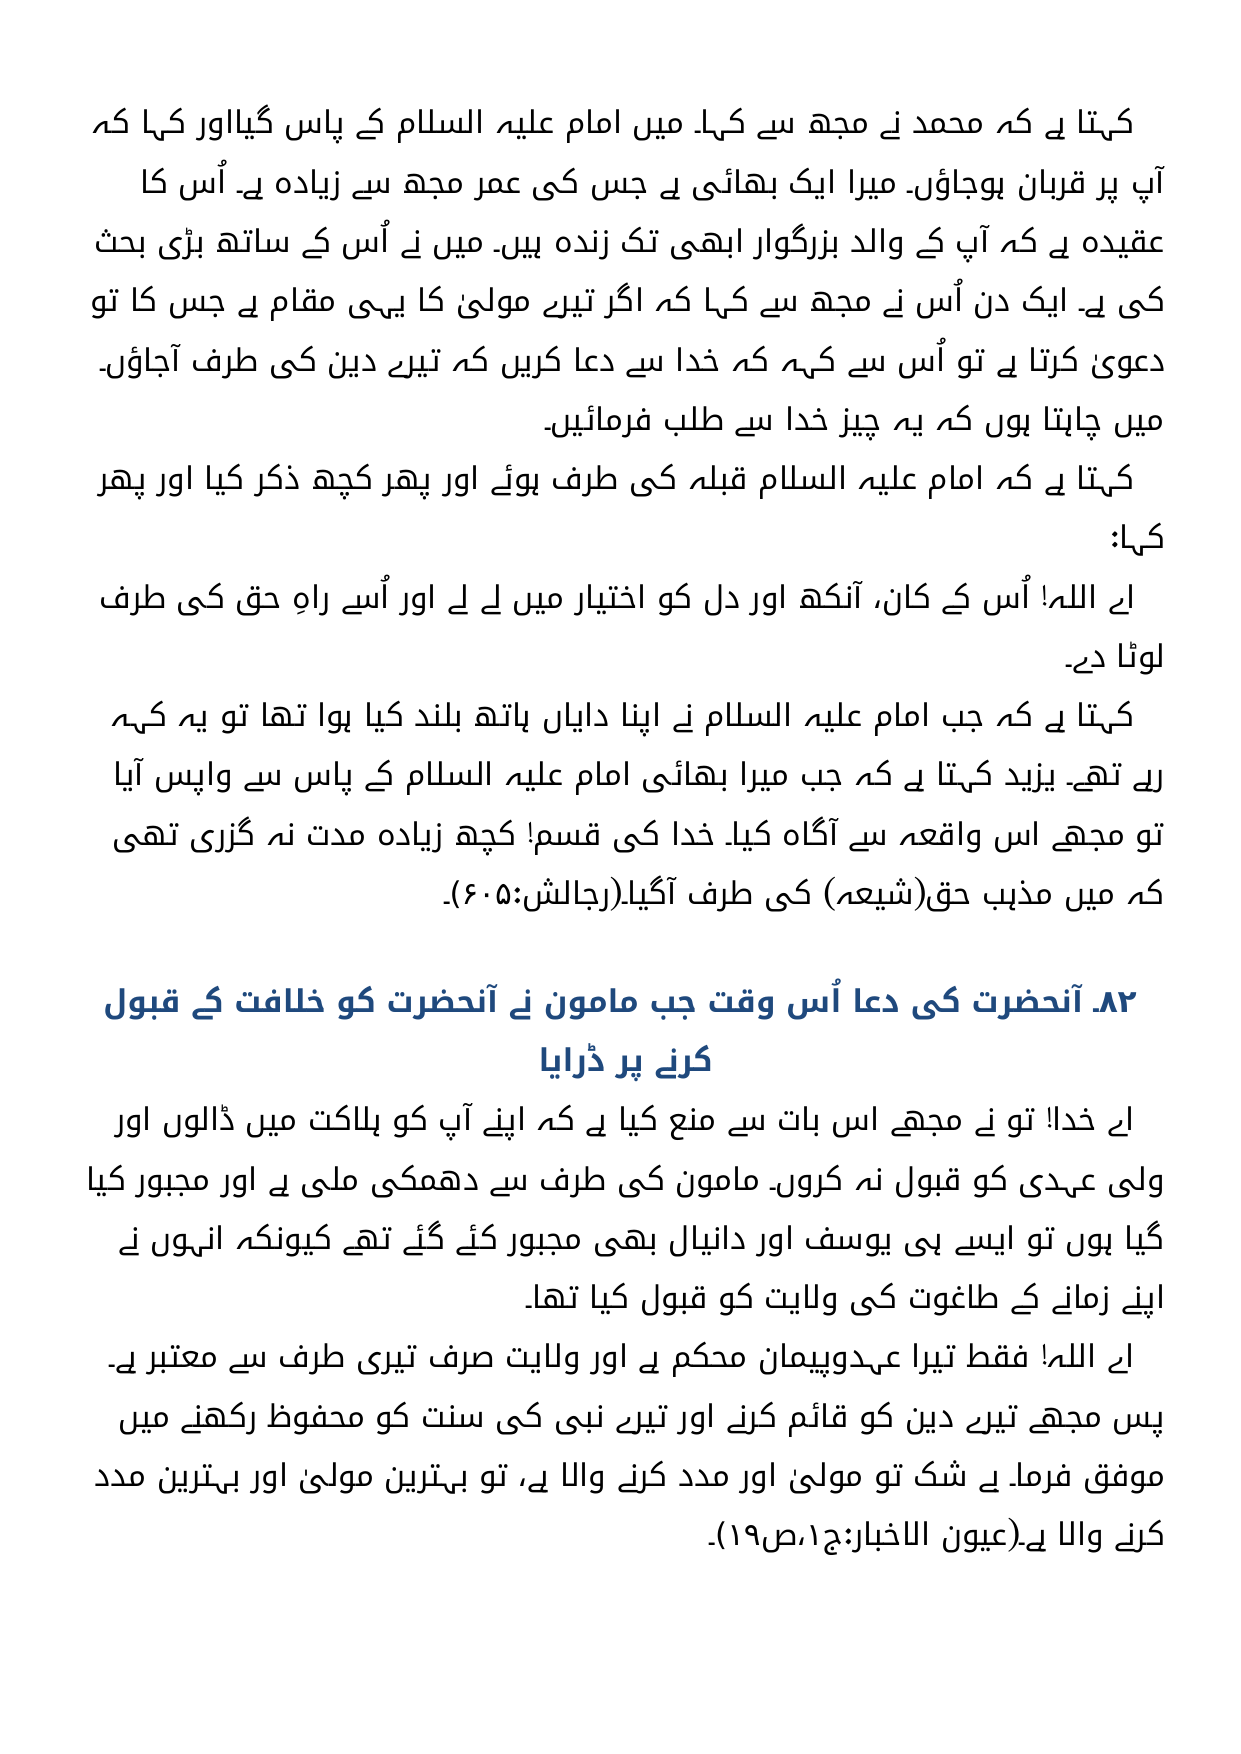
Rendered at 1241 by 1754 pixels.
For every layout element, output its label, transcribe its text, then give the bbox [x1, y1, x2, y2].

subtitle ۸۲۔ آنحضرت کی دعا اُس وقت جب مامون نے آنحضرت کو خلافت کے قبول کرنے پر ڈرایا [75, 972, 1165, 1091]
text کہتا ہے کہ محمد نے مجھ سے کہا۔ میں امام علیہ السلام کے پاس گیااور کہا کہ آپ پر قربان ہوجاؤں۔ میرا ایک بھائی ہے جس کی عمر مجھ سے زیادہ ہے۔ اُس کا عقیدہ ہے کہ آپ کے والد بزرگوار ابھی تک زندہ ہیں۔ میں نے اُس کے ساتھ بڑی بحث کی ہے۔ ایک دن اُس نے مجھ سے کہا کہ اگر تیرے مولیٰ کا یہی مقام ہے جس کا تو دعویٰ کرتا ہے تو اُس سے کہہ کہ خدا سے دعا کریں کہ تیرے دین کی طرف آجاؤں۔ میں چاہتا ہوں کہ یہ چیز خدا سے طلب فرمائیں۔ [75, 94, 1165, 449]
text کہتا ہے کہ امام علیہ السلام قبلہ کی طرف ہوئے اور پھر کچھ ذکر کیا اور پھر کہا: [75, 449, 1165, 568]
text اے خدا! تو نے مجھے اس بات سے منع کیا ہے کہ اپنے آپ کو ہلاکت میں ڈالوں اور ولی عہدی کو قبول نہ کروں۔ مامون کی طرف سے دھمکی ملی ہے اور مجبور کیا گیا ہوں تو ایسے ہی یوسف اور دانیال بھی مجبور کئے گئے تھے کیونکہ انہوں نے اپنے زمانے کے طاغوت کی ولایت کو قبول کیا تھا۔ [75, 1091, 1165, 1328]
text اے اللہ! اُس کے کان، آنکھ اور دل کو اختیار میں لے لے اور اُسے راہِ حق کی طرف لوٹا دے۔ [75, 568, 1165, 686]
text اے اللہ! فقط تیرا عہدوپیمان محکم ہے اور ولایت صرف تیری طرف سے معتبر ہے۔ پس مجھے تیرے دین کو قائم کرنے اور تیرے نبی کی سنت کو محفوظ رکھنے میں موفق فرما۔ بے شک تو مولیٰ اور مدد کرنے والا ہے، تو بہترین مولیٰ اور بہترین مدد کرنے والا ہے۔(عیون الاخبار:ج۱،ص۱۹)۔ [75, 1328, 1165, 1565]
text کہتا ہے کہ جب امام علیہ السلام نے اپنا دایاں ہاتھ بلند کیا ہوا تھا تو یہ کہہ رہے تھے۔ یزید کہتا ہے کہ جب میرا بھائی امام علیہ السلام کے پاس سے واپس آیا تو مجھے اس واقعہ سے آگاہ کیا۔ خدا کی قسم! کچھ زیادہ مدت نہ گزری تھی کہ میں مذہب حق(شیعہ) کی طرف آگیا۔(رجالش:۶۰۵)۔ [75, 686, 1165, 923]
